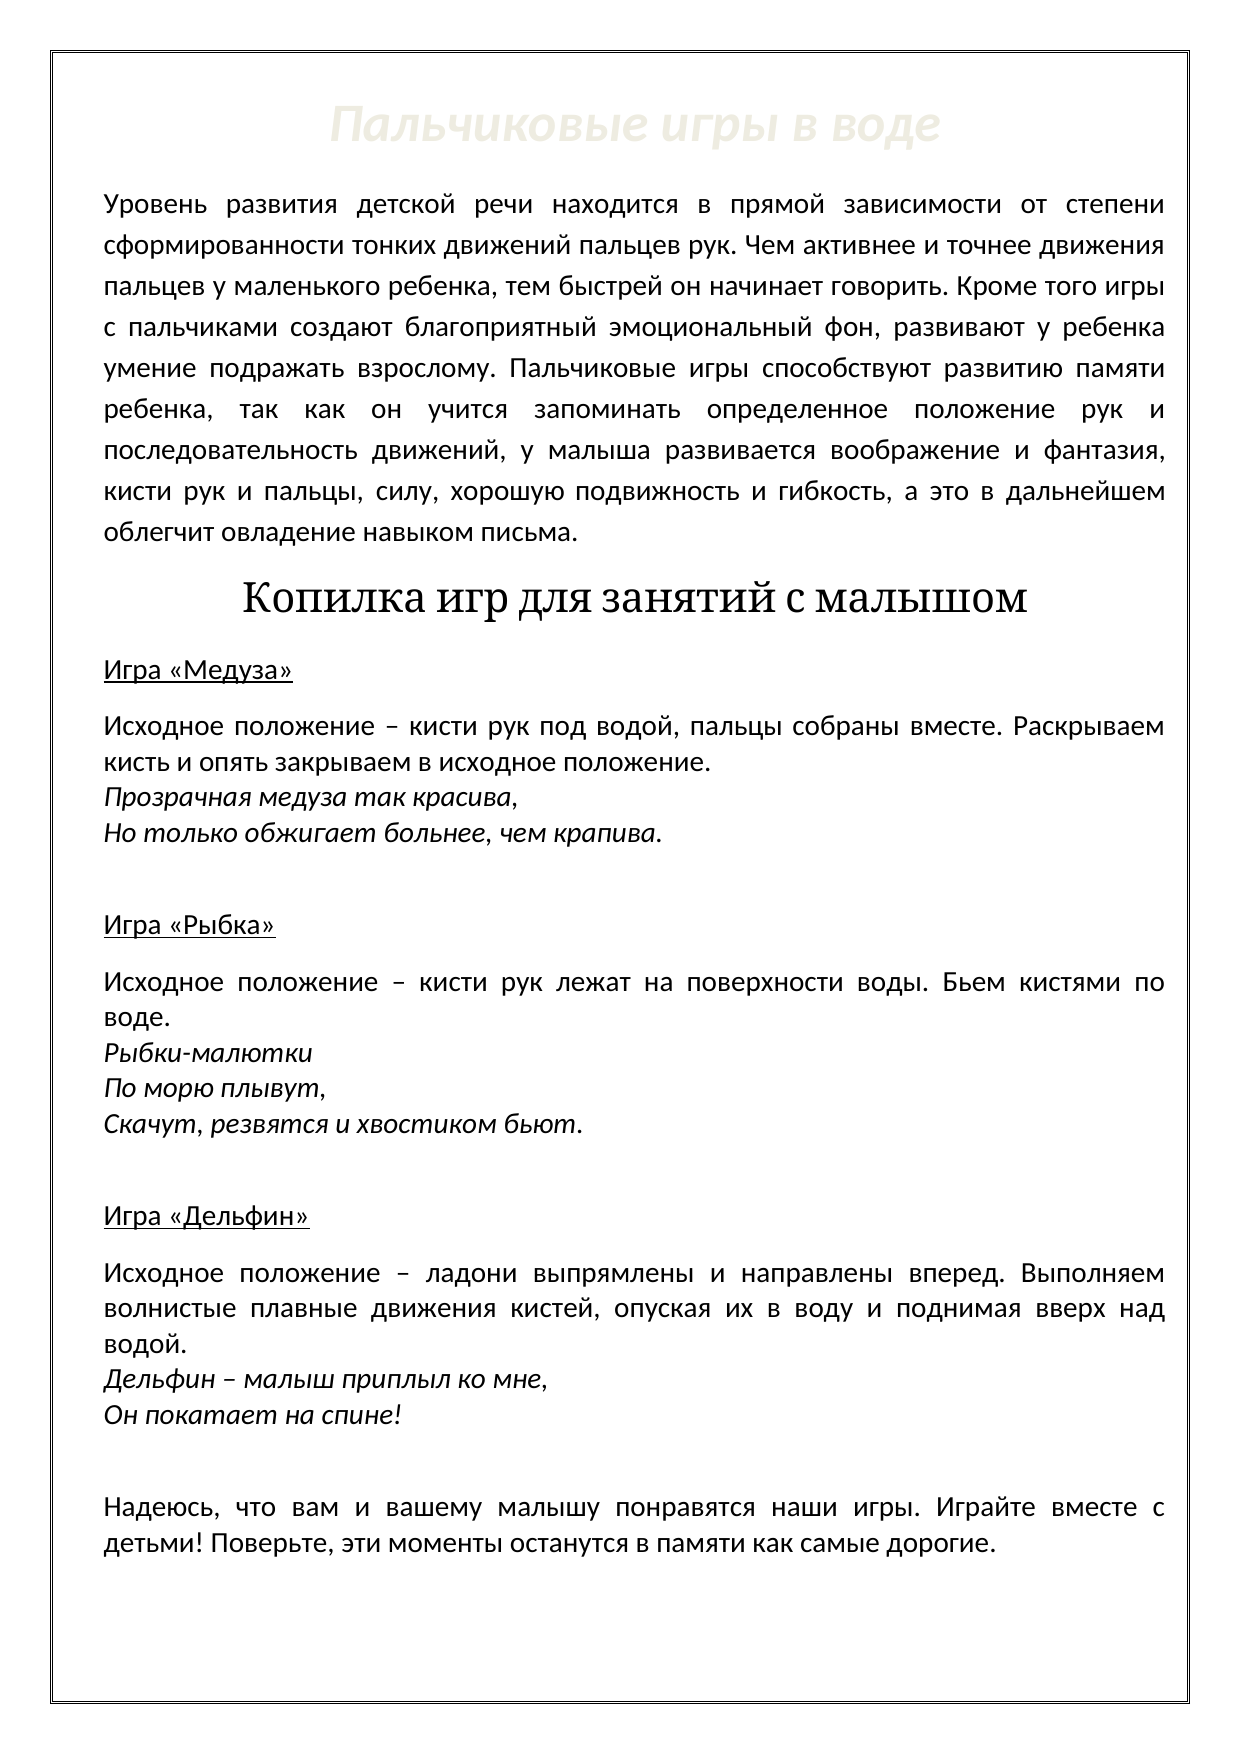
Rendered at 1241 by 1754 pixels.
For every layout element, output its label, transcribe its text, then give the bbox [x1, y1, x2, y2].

text Уровень развития детской речи находится в прямой зависимости от степени сформированности тонких движений пальцев рук. Чем активнее и точнее движения пальцев у маленького ребенка, тем быстрей он начинает говорить. Кроме того игры с пальчиками создают благоприятный эмоциональный фон, развивают у ребенка умение подражать взрослому. Пальчиковые игры способствуют развитию памяти ребенка, так как он учится запоминать определенное положение рук и последовательность движений, у малыша развивается воображение и фантазия, кисти рук и пальцы, силу, хорошую подвижность и гибкость, а это в дальнейшем облегчит овладение навыком письма. [103, 186, 1167, 549]
text Пальчиковые игры в воде [103, 89, 1167, 155]
text Дельфин – малыш приплыл ко мне, [103, 1361, 1167, 1396]
text Игра «Медуза» [103, 651, 1167, 686]
text Но только обжигает больнее, чем крапива. [103, 814, 1167, 850]
text Игра «Рыбка» [103, 906, 1167, 942]
text Скачут, резвятся и хвостиком бьют. [103, 1105, 1167, 1141]
text Он покатает на спине! [103, 1396, 1167, 1432]
text Прозрачная медуза так красива, [103, 778, 1167, 814]
text Исходное положение – кисти рук под водой, пальцы собраны вместе. Раскрываем кисть и опять закрываем в исходное положение. [103, 707, 1167, 778]
text Исходное положение – ладони выпрямлены и направлены вперед. Выполняем волнистые плавные движения кистей, опуская их в воду и поднимая вверх над водой. [103, 1254, 1167, 1361]
text Игра «Дельфин» [103, 1197, 1167, 1233]
text Копилка игр для занятий с малышом [103, 575, 1167, 623]
text Исходное положение – кисти рук лежат на поверхности воды. Бьем кистями по воде. [103, 963, 1167, 1034]
text По морю плывут, [103, 1069, 1167, 1105]
text Надеюсь, что вам и вашему малышу понравятся наши игры. Играйте вместе с детьми! Поверьте, эти моменты останутся в памяти как самые дорогие. [103, 1488, 1167, 1559]
text Рыбки-малютки [103, 1034, 1167, 1069]
